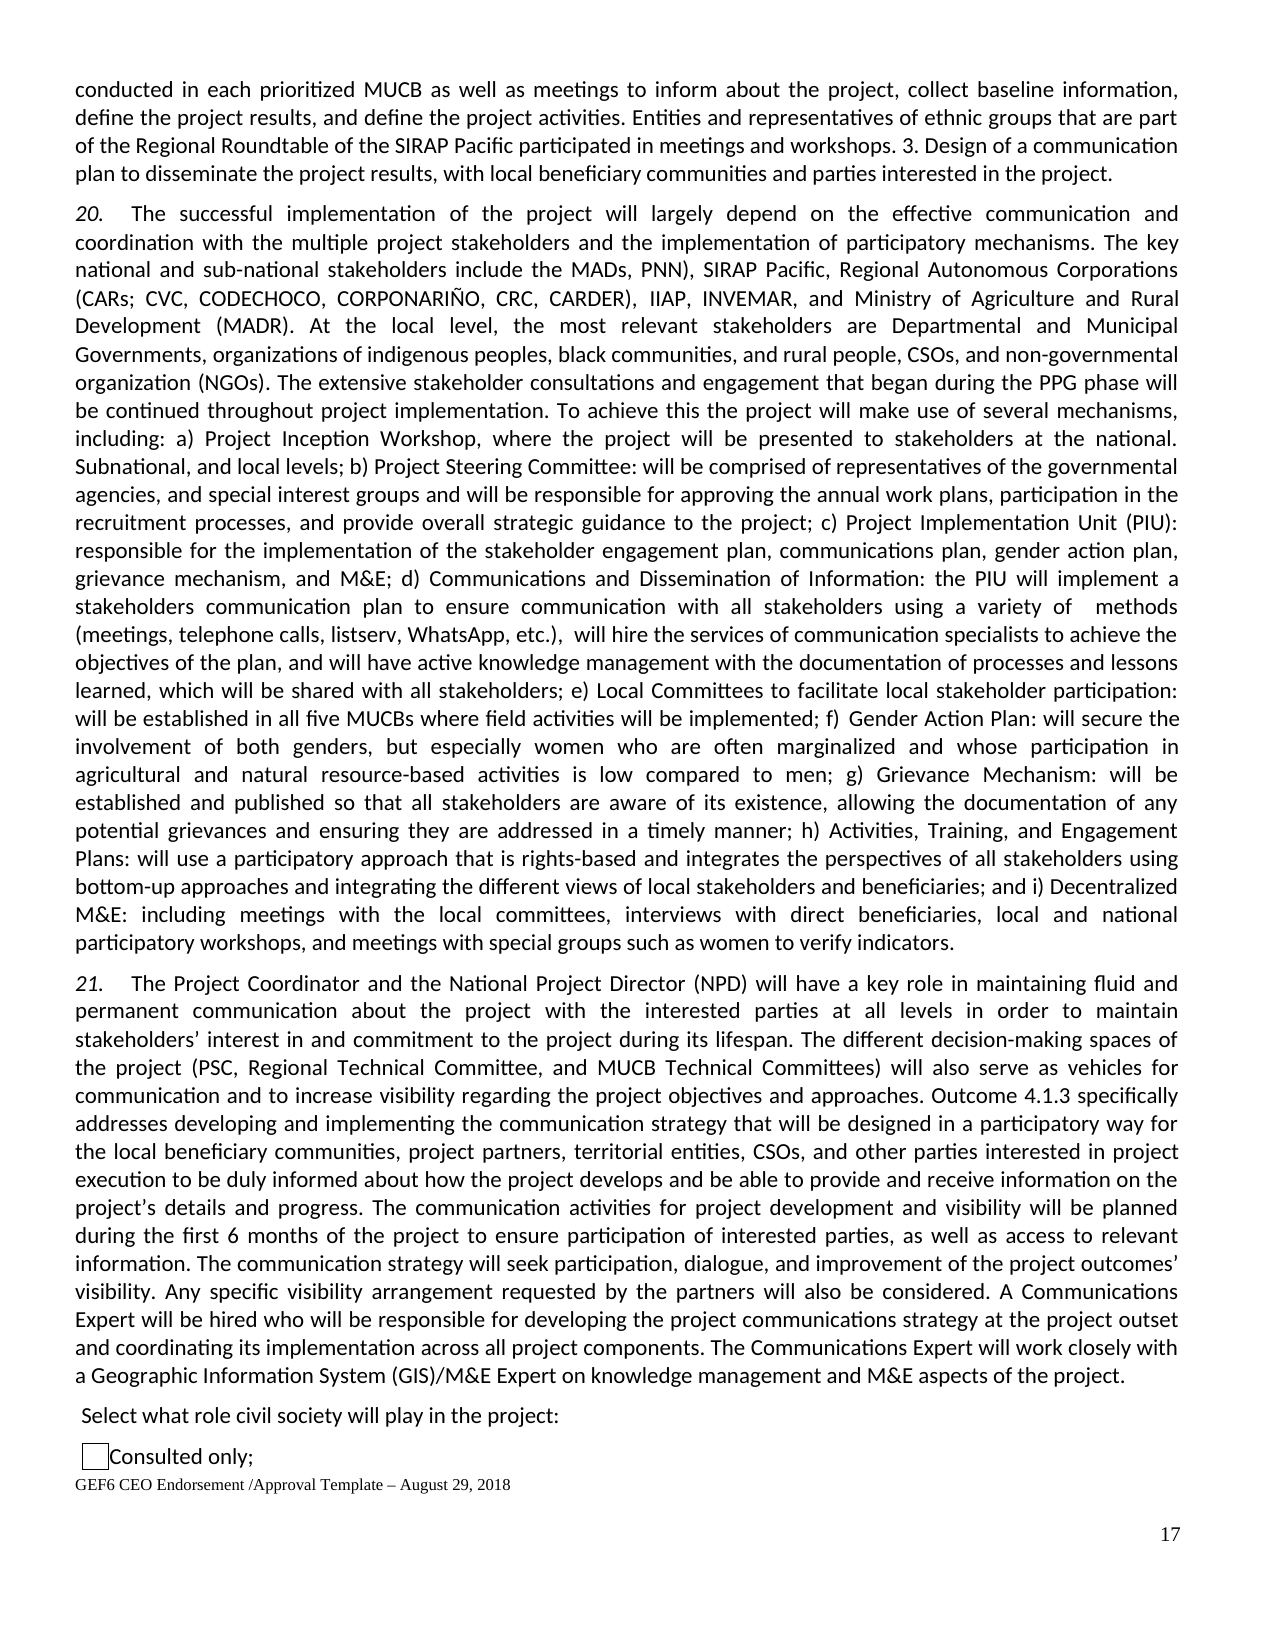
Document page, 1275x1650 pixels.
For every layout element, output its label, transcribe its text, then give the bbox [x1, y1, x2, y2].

list The successful implementation of the project will largely depend on the effective communication and coordination with the multiple project stakeholders and the implementation of participatory mechanisms. The key national and sub-national stakeholders include the MADs, PNN), SIRAP Pacific, Regional Autonomous Corporations (CARs; CVC, CODECHOCO, CORPONARIÑO, CRC, CARDER), IIAP, INVEMAR, and Ministry of Agriculture and Rural Development (MADR). At the local level, the most relevant stakeholders are Departmental and Municipal Governments, organizations of indigenous peoples, black communities, and rural people, CSOs, and non-governmental organization (NGOs). The extensive stakeholder consultations and engagement that began during the PPG phase will be continued throughout project implementation. To achieve this the project will make use of several mechanisms, including: a) Project Inception Workshop, where the project will be presented to stakeholders at the national. Subnational, and local levels; b) Project Steering Committee: will be comprised of representatives of the governmental agencies, and special interest groups and will be responsible for approving the annual work plans, participation in the recruitment processes, and provide overall strategic guidance to the project; c) Project Implementation Unit (PIU): responsible for the implementation of the stakeholder engagement plan, communications plan, gender action plan, grievance mechanism, and M&E; d) Communications and Dissemination of Information: the PIU will implement a stakeholders communication plan to ensure communication with all stakeholders using a variety of methods (meetings, telephone calls, listserv, WhatsApp, etc.), will hire the services of communication specialists to achieve the objectives of the plan, and will have active knowledge management with the documentation of processes and lessons learned, which will be shared with all stakeholders; e) Local Committees to facilitate local stakeholder participation: will be established in all five MUCBs where field activities will be implemented; f) Gender Action Plan: will secure the involvement of both genders, but especially women who are often marginalized and whose participation in agricultural and natural resource-based activities is low compared to men; g) Grievance Mechanism: will be established and published so that all stakeholders are aware of its existence, allowing the documentation of any potential grievances and ensuring they are addressed in a timely manner; h) Activities, Training, and Engagement Plans: will use a participatory approach that is rights-based and integrates the perspectives of all stakeholders using bottom-up approaches and integrating the different views of local stakeholders and beneficiaries; and i) Decentralized M&E: including meetings with the local committees, interviews with direct beneficiaries, local and national participatory workshops, and meetings with special groups such as women to verify indicators. [75, 199, 1181, 956]
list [75, 75, 1181, 187]
list Consulted only; [81, 1442, 1181, 1470]
list Select what role civil society will play in the project: [81, 1401, 1181, 1429]
list The Project Coordinator and the National Project Director (NPD) will have a key role in maintaining fluid and permanent communication about the project with the interested parties at all levels in order to maintain stakeholders’ interest in and commitment to the project during its lifespan. The different decision-making spaces of the project (PSC, Regional Technical Committee, and MUCB Technical Committees) will also serve as vehicles for communication and to increase visibility regarding the project objectives and approaches. Outcome 4.1.3 specifically addresses developing and implementing the communication strategy that will be designed in a participatory way for the local beneficiary communities, project partners, territorial entities, CSOs, and other parties interested in project execution to be duly informed about how the project develops and be able to provide and receive information on the project’s details and progress. The communication activities for project development and visibility will be planned during the first 6 months of the project to ensure participation of interested parties, as well as access to relevant information. The communication strategy will seek participation, dialogue, and improvement of the project outcomes’ visibility. Any specific visibility arrangement requested by the partners will also be considered. A Communications Expert will be hired who will be responsible for developing the project communications strategy at the project outset and coordinating its implementation across all project components. The Communications Expert will work closely with a Geographic Information System (GIS)/M&E Expert on knowledge management and M&E aspects of the project. [75, 969, 1181, 1389]
